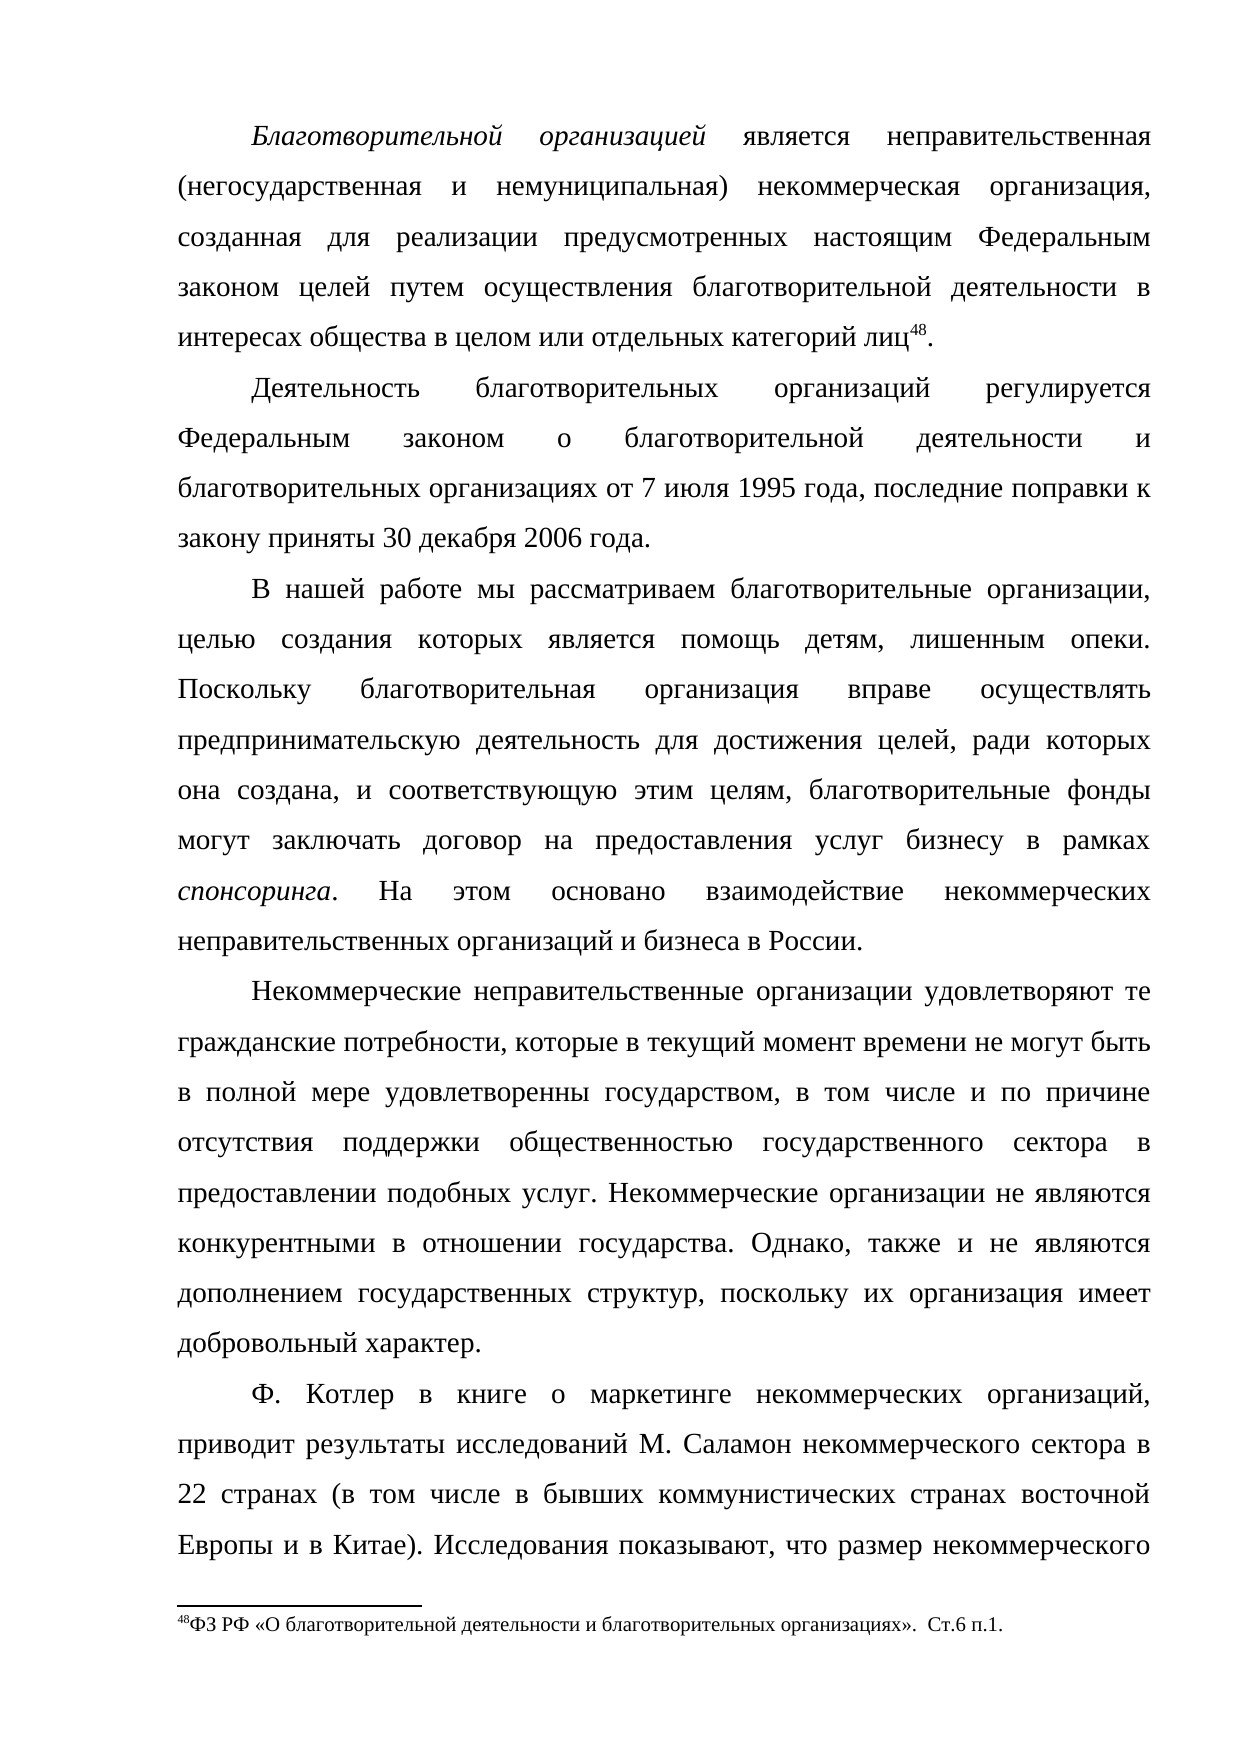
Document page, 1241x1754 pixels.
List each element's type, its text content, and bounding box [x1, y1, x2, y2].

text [177, 1376, 1152, 1560]
text Деятельность благотворительных организаций регулируется Федеральным законом о благотворительной деятельности и благотворительных организациях от 7 июля 1995 года, последние поправки к закону приняты 30 декабря 2006 года. [177, 370, 1152, 554]
text В нашей работе мы рассматриваем благотворительные организации, целью создания которых является помощь детям, лишенным опеки. Поскольку благотворительная организация вправе осуществлять предпринимательскую деятельность для достижения целей, ради которых она создана, и соответствующую этим целям, благотворительные фонды могут заключать договор на предоставления услуг бизнесу в рамках спонсоринга. На этом основано взаимодействие некоммерческих неправительственных организаций и бизнеса в России. [177, 571, 1152, 957]
text Благотворительной организацией является неправительственная (негосударственная и немуниципальная) некоммерческая организация, созданная для реализации предусмотренных настоящим Федеральным законом целей путем осуществления благотворительной деятельности в интересах общества в целом или отдельных категорий лиц. [177, 118, 1152, 353]
text Некоммерческие неправительственные организации удовлетворяют те гражданские потребности, которые в текущий момент времени не могут быть в полной мере удовлетворенны государством, в том числе и по причине отсутствия поддержки общественностью государственного сектора в предоставлении подобных услуг. Некоммерческие организации не являются конкурентными в отношении государства. Однако, также и не являются дополнением государственных структур, поскольку их организация имеет добровольный характер. [177, 973, 1152, 1359]
